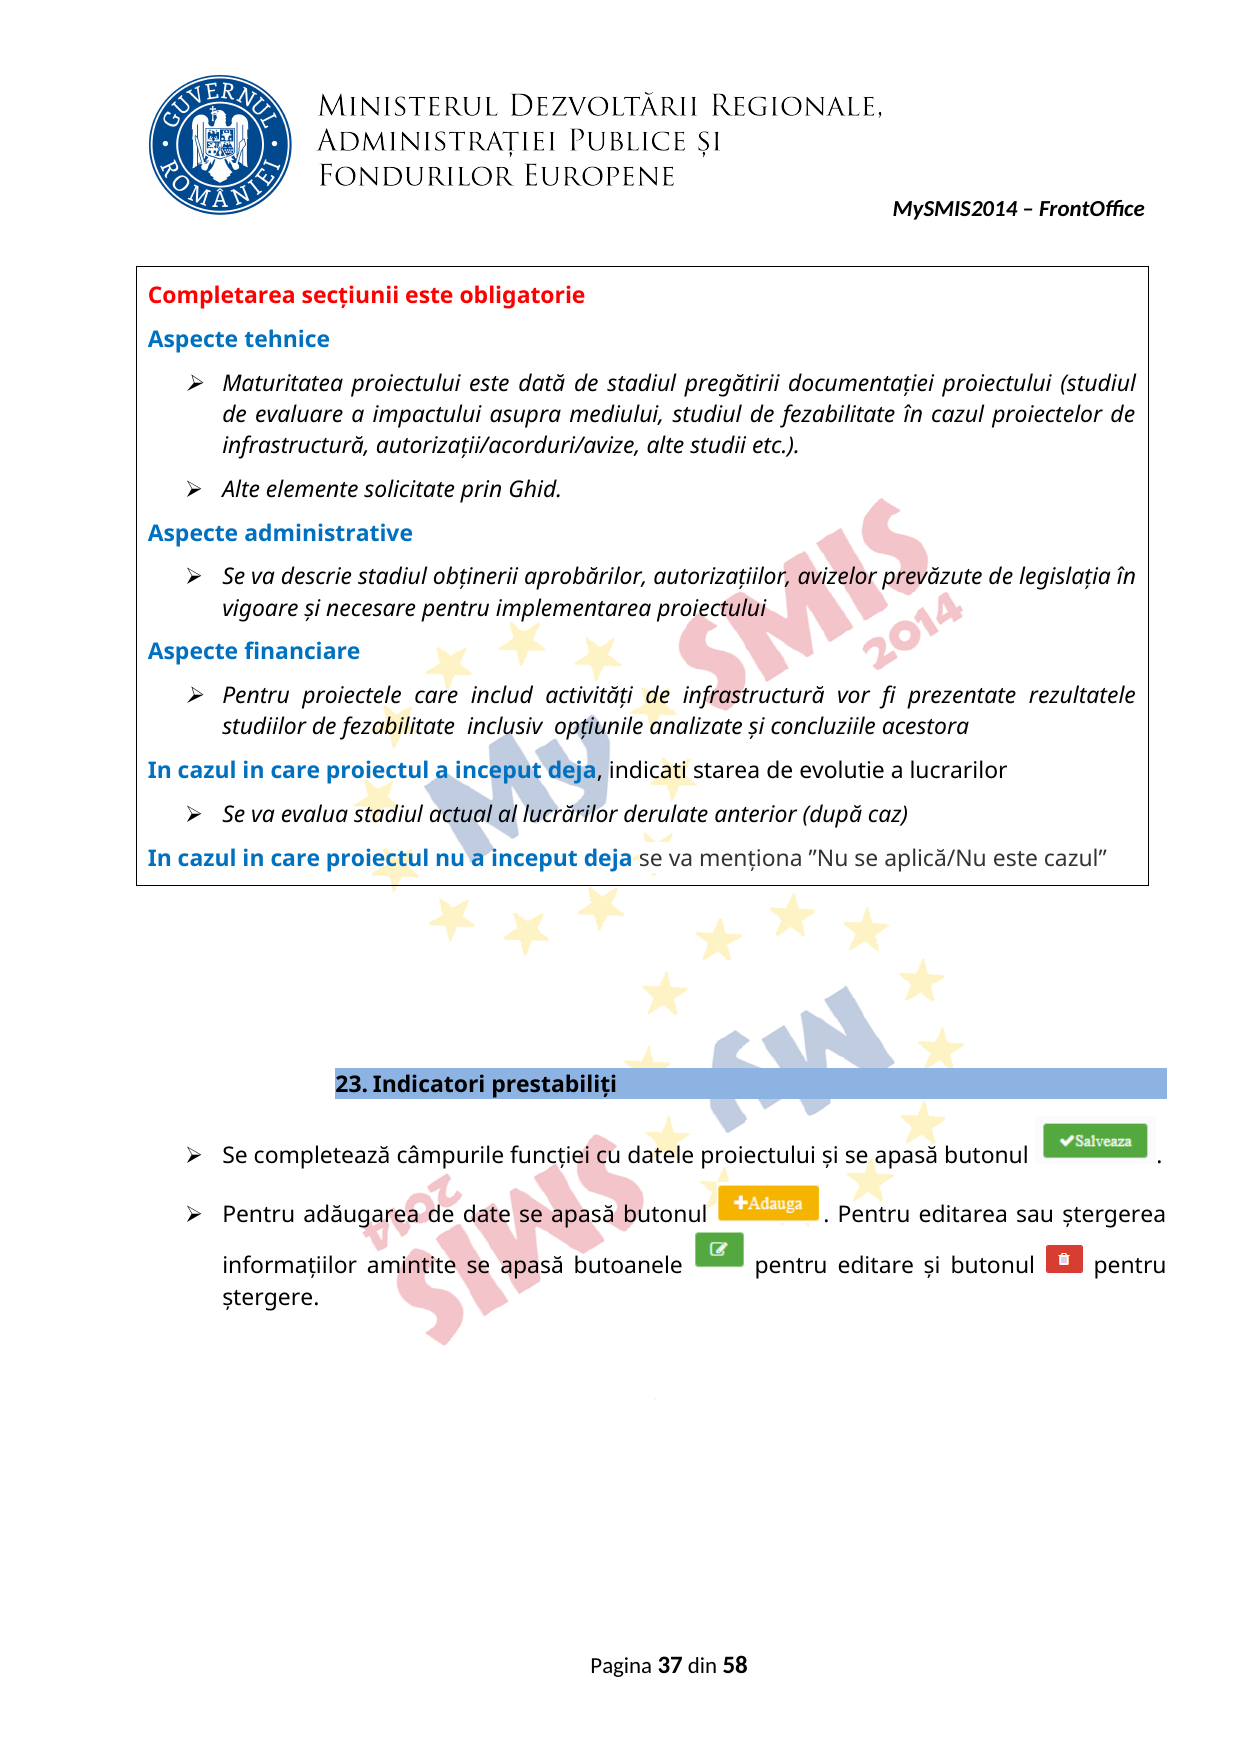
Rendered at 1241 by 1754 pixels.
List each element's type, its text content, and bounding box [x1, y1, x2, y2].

subtitle Indicatori prestabiliți [335, 1068, 1167, 1099]
picture [155, 302, 1159, 1540]
list Pentru adăugarea de date se apasă butonul . Pentru editarea sau ștergerea informațiilor amintite se apasă butoanele pentru editare și butonul pentru ștergere. [185, 1183, 1167, 1312]
picture [1045, 1243, 1084, 1274]
table_header Completarea secțiunii este obligatorie Aspecte tehnice Maturitatea proiectului este dată de stadiul pregătirii documentaţiei proiectului (studiul de evaluare a impactului asupra mediului, studiul de fezabilitate în cazul proiectelor de infrastructură, autorizaţii/acorduri/avize, alte studii etc.). Alte elemente solicitate prin Ghid. Aspecte administrative Se va descrie stadiul obţinerii aprobărilor, autorizaţiilor, avizelor prevăzute de legislaţia în vigoare şi necesare pentru implementarea proiectului Aspecte financiare Pentru proiectele care includ activităţi de infrastructură vor fi prezentate rezultatele studiilor de fezabilitate inclusiv opţiunile analizate şi concluziile acestora In cazul in care proiectul a inceput deja, indicati starea de evolutie a lucrarilor Se va evalua stadiul actual al lucrărilor derulate anterior (după caz) In cazul in care proiectul nu a inceput deja se va menționa ”Nu se aplică/Nu este cazul” [137, 267, 1148, 885]
picture [147, 73, 893, 216]
list Se completează câmpurile funcției cu datele proiectului și se apasă butonul . [185, 1116, 1167, 1170]
picture [693, 1229, 745, 1274]
